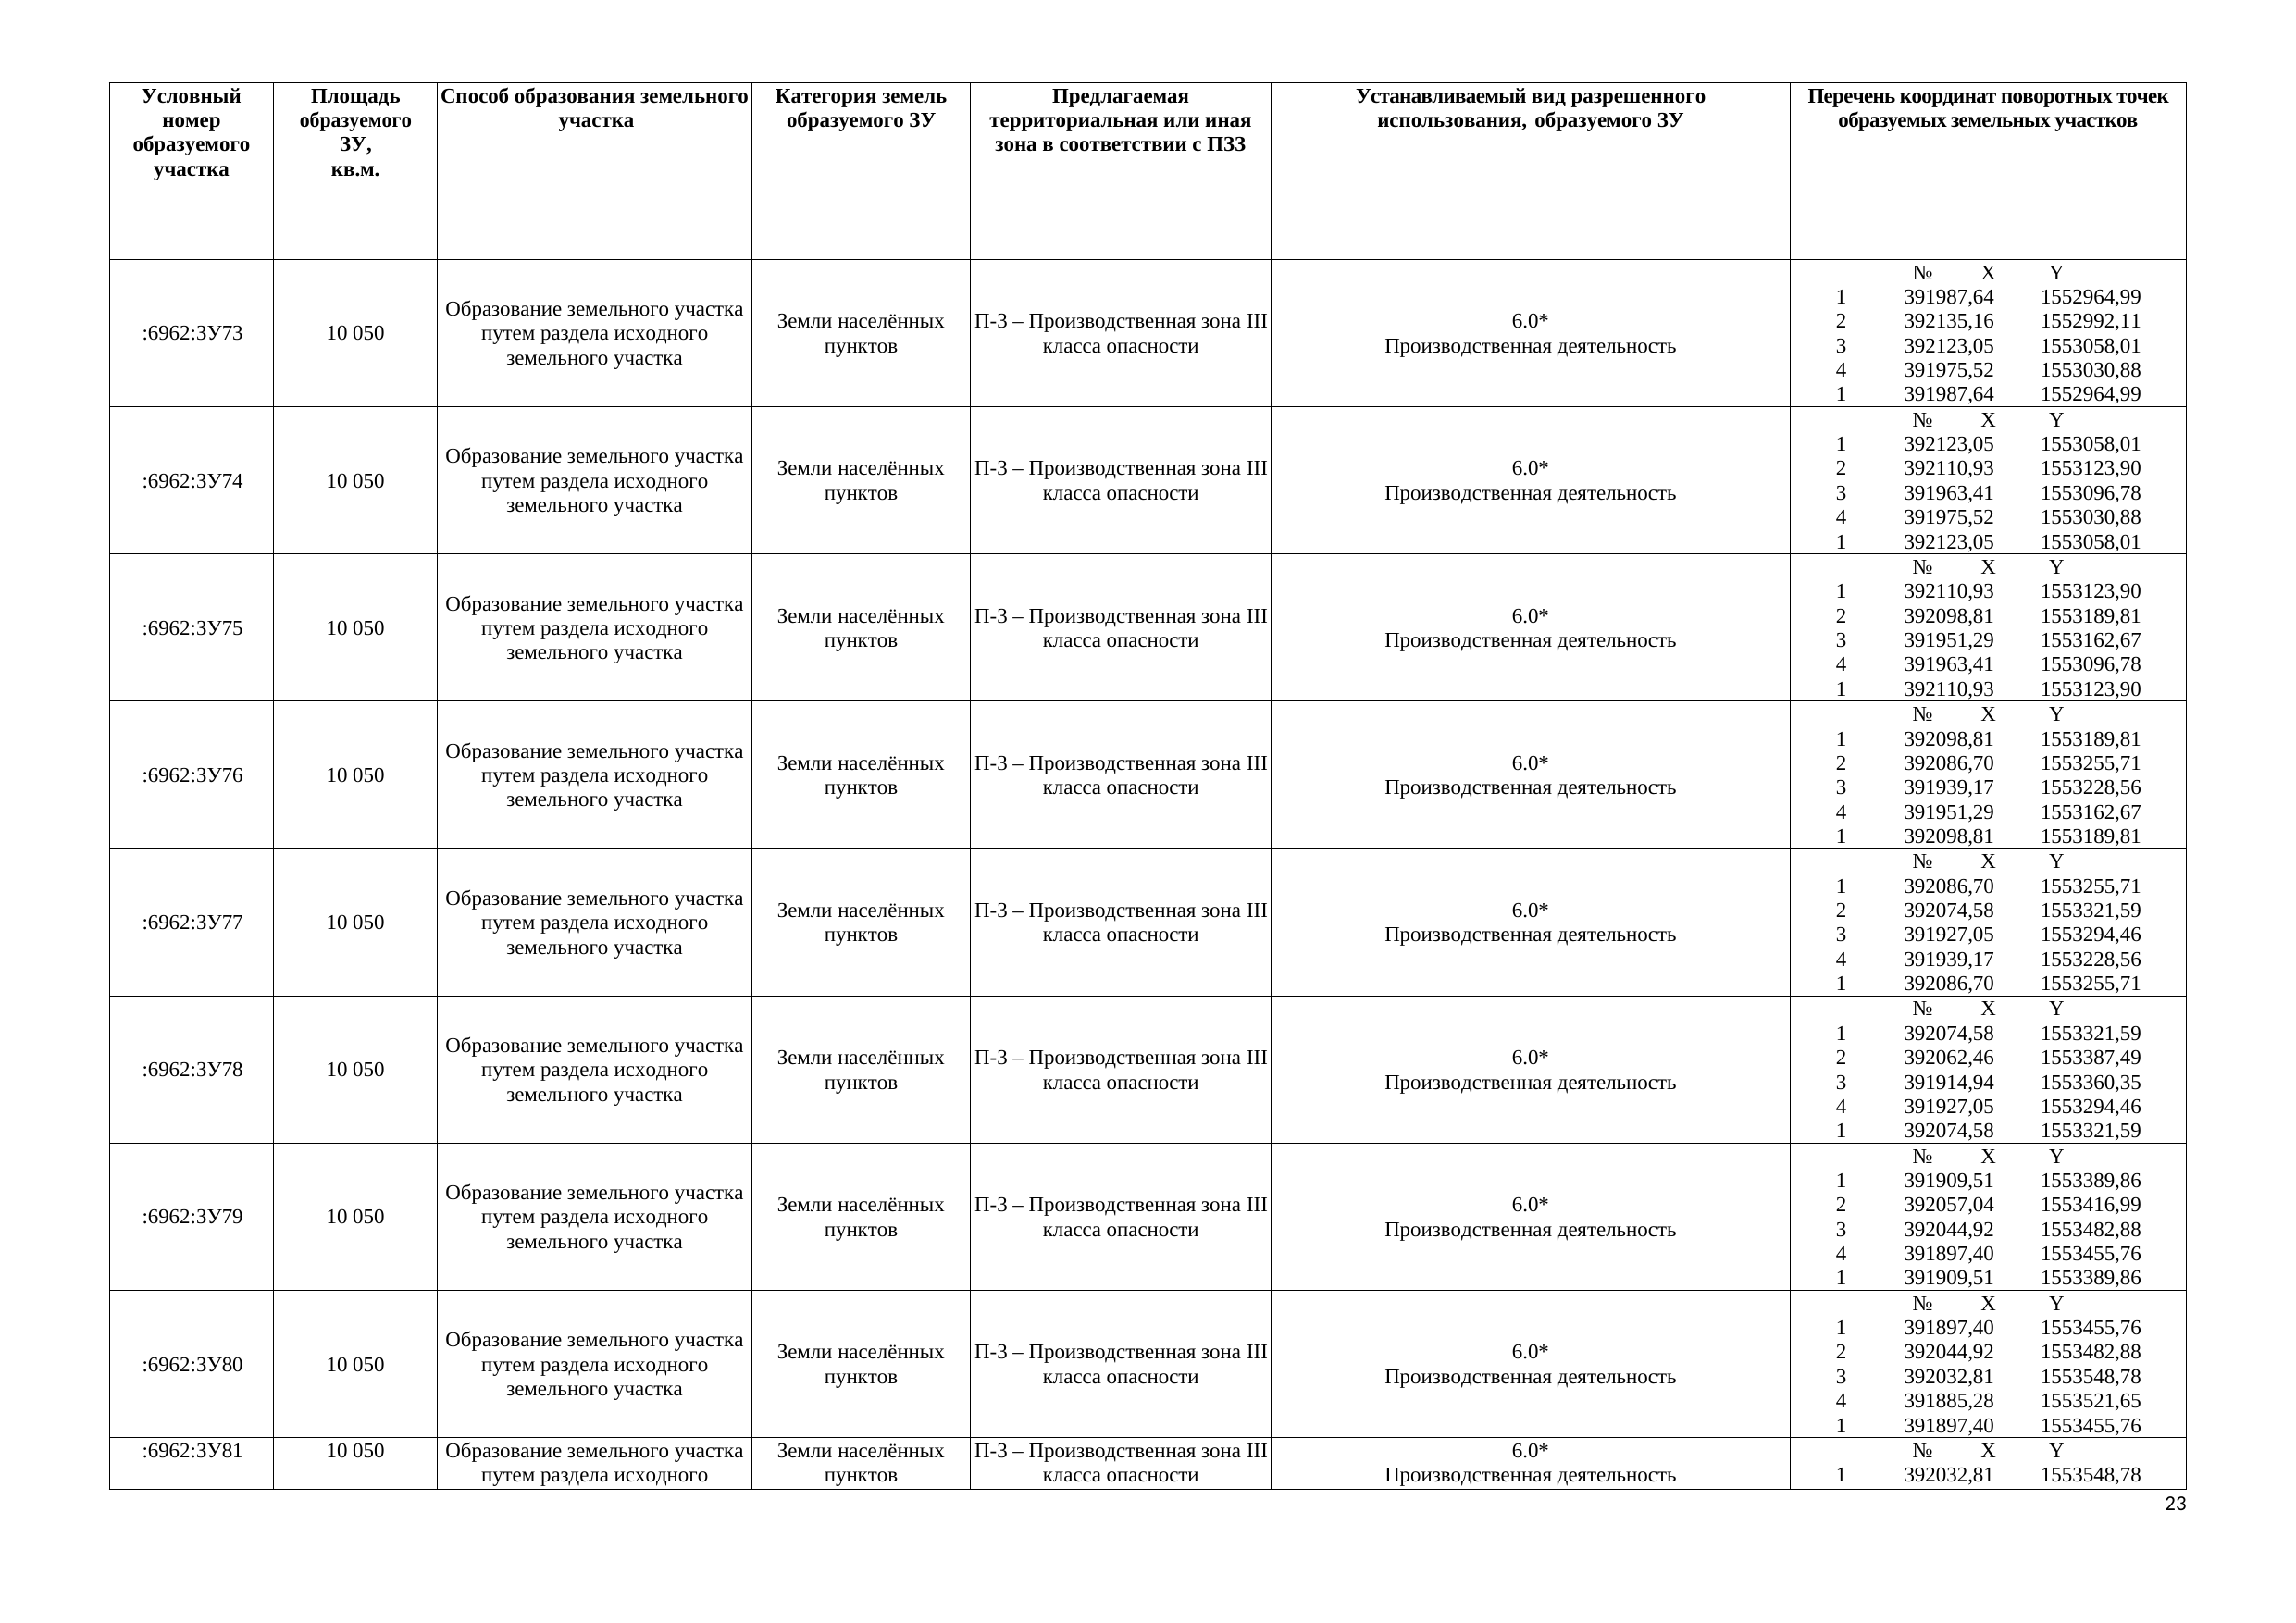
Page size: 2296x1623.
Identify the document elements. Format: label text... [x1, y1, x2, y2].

table_cell Образование земельного участка путем раздела исходного земельного участка [438, 407, 751, 553]
table_cell 6.0* Производственная деятельность [1272, 1291, 1790, 1437]
table_cell :6962:ЗУ75 [110, 554, 273, 700]
table_cell Земли населённых пунктов [752, 701, 970, 848]
table_cell № X Y 1 392074,58 1553321,59 2 392062,46 1553387,49 3 391914,94 1553360,35 4 391927,05 1553294,46 1 392074,58 1553321,59 [1791, 997, 2186, 1143]
table_cell 10 050 [274, 849, 437, 996]
table_cell 10 050 [274, 1291, 437, 1437]
table_cell :6962:ЗУ80 [110, 1291, 273, 1437]
table_cell 6.0* Производственная деятельность [1272, 260, 1790, 406]
table_cell № X Y 1 392123,05 1553058,01 2 392110,93 1553123,90 3 391963,41 1553096,78 4 391975,52 1553030,88 1 392123,05 1553058,01 [1791, 407, 2186, 553]
table_cell 6.0* Производственная деятельность [1272, 407, 1790, 553]
table_cell № X Y 1 392110,93 1553123,90 2 392098,81 1553189,81 3 391951,29 1553162,67 4 391963,41 1553096,78 1 392110,93 1553123,90 [1791, 554, 2186, 700]
table_cell 6.0* Производственная деятельность [1272, 1438, 1790, 1489]
table_cell :6962:ЗУ77 [110, 849, 273, 996]
table_cell П-3 – Производственная зона III класса опасности [971, 849, 1271, 996]
table_cell :6962:ЗУ76 [110, 701, 273, 848]
table_cell П-3 – Производственная зона III класса опасности [971, 1438, 1271, 1489]
table_cell Образование земельного участка путем раздела исходного земельного участка [438, 701, 751, 848]
table_cell :6962:ЗУ73 [110, 260, 273, 406]
table_header Устанавливаемый вид разрешенного использования, образуемого ЗУ [1272, 83, 1790, 259]
table_cell 10 050 [274, 997, 437, 1143]
table_cell П-3 – Производственная зона III класса опасности [971, 1291, 1271, 1437]
table_cell 10 050 [274, 407, 437, 553]
table_cell 6.0* Производственная деятельность [1272, 554, 1790, 700]
table_cell :6962:ЗУ79 [110, 1144, 273, 1290]
table_cell П-3 – Производственная зона III класса опасности [971, 554, 1271, 700]
table_cell 6.0* Производственная деятельность [1272, 701, 1790, 848]
table_cell Земли населённых пунктов [752, 407, 970, 553]
table_cell 10 050 [274, 260, 437, 406]
table_cell :6962:ЗУ81 [110, 1438, 273, 1489]
table_cell Земли населённых пунктов [752, 260, 970, 406]
table_cell 10 050 [274, 1144, 437, 1290]
table_cell П-3 – Производственная зона III класса опасности [971, 997, 1271, 1143]
table_cell Земли населённых пунктов [752, 1144, 970, 1290]
table_cell Земли населённых пунктов [752, 849, 970, 996]
table_cell 10 050 [274, 1438, 437, 1489]
table_cell № X Y 1 392032,81 1553548,78 2 392020,69 1553614,67 3 391873,17 1553587,55 4 391885,28 1553521,65 1 392032,81 1553548,78 [1791, 1438, 2186, 1489]
table_cell Образование земельного участка путем раздела исходного земельного участка [438, 1291, 751, 1437]
table_cell Земли населённых пунктов [752, 1291, 970, 1437]
table_cell 6.0* Производственная деятельность [1272, 849, 1790, 996]
table_cell П-3 – Производственная зона III класса опасности [971, 407, 1271, 553]
table_cell № X Y 1 391897,40 1553455,76 2 392044,92 1553482,88 3 392032,81 1553548,78 4 391885,28 1553521,65 1 391897,40 1553455,76 [1791, 1291, 2186, 1437]
table_cell Образование земельного участка путем раздела исходного земельного участка [438, 1144, 751, 1290]
table_cell Образование земельного участка путем раздела исходного земельного участка [438, 1438, 751, 1489]
table_cell П-3 – Производственная зона III класса опасности [971, 701, 1271, 848]
table_cell № X Y 1 391909,51 1553389,86 2 392057,04 1553416,99 3 392044,92 1553482,88 4 391897,40 1553455,76 1 391909,51 1553389,86 [1791, 1144, 2186, 1290]
table_header Предлагаемая территориальная или иная зона в соответствии с ПЗЗ [971, 83, 1271, 259]
table_header Перечень координат поворотных точек образуемых земельных участков [1791, 83, 2186, 259]
table_cell :6962:ЗУ74 [110, 407, 273, 553]
table_cell П-3 – Производственная зона III класса опасности [971, 1144, 1271, 1290]
table_cell Земли населённых пунктов [752, 997, 970, 1143]
table_header Категория земель образуемого ЗУ [752, 83, 970, 259]
table_cell Земли населённых пунктов [752, 554, 970, 700]
table_cell 10 050 [274, 701, 437, 848]
table_cell Образование земельного участка путем раздела исходного земельного участка [438, 554, 751, 700]
table_cell Образование земельного участка путем раздела исходного земельного участка [438, 849, 751, 996]
table_header Площадь образуемого ЗУ, кв.м. [274, 83, 437, 259]
table_cell № X Y 1 391987,64 1552964,99 2 392135,16 1552992,11 3 392123,05 1553058,01 4 391975,52 1553030,88 1 391987,64 1552964,99 [1791, 260, 2186, 406]
table_cell 6.0* Производственная деятельность [1272, 1144, 1790, 1290]
table_cell :6962:ЗУ78 [110, 997, 273, 1143]
table_cell Образование земельного участка путем раздела исходного земельного участка [438, 997, 751, 1143]
table_cell Земли населённых пунктов [752, 1438, 970, 1489]
table_header Способ образования земельного участка [438, 83, 751, 259]
table_header Условный номер образуемого участка [110, 83, 273, 259]
table_cell № X Y 1 392098,81 1553189,81 2 392086,70 1553255,71 3 391939,17 1553228,56 4 391951,29 1553162,67 1 392098,81 1553189,81 [1791, 701, 2186, 848]
table_cell 6.0* Производственная деятельность [1272, 997, 1790, 1143]
table_cell 10 050 [274, 554, 437, 700]
table_cell П-3 – Производственная зона III класса опасности [971, 260, 1271, 406]
table_cell № X Y 1 392086,70 1553255,71 2 392074,58 1553321,59 3 391927,05 1553294,46 4 391939,17 1553228,56 1 392086,70 1553255,71 [1791, 849, 2186, 996]
table_cell Образование земельного участка путем раздела исходного земельного участка [438, 260, 751, 406]
